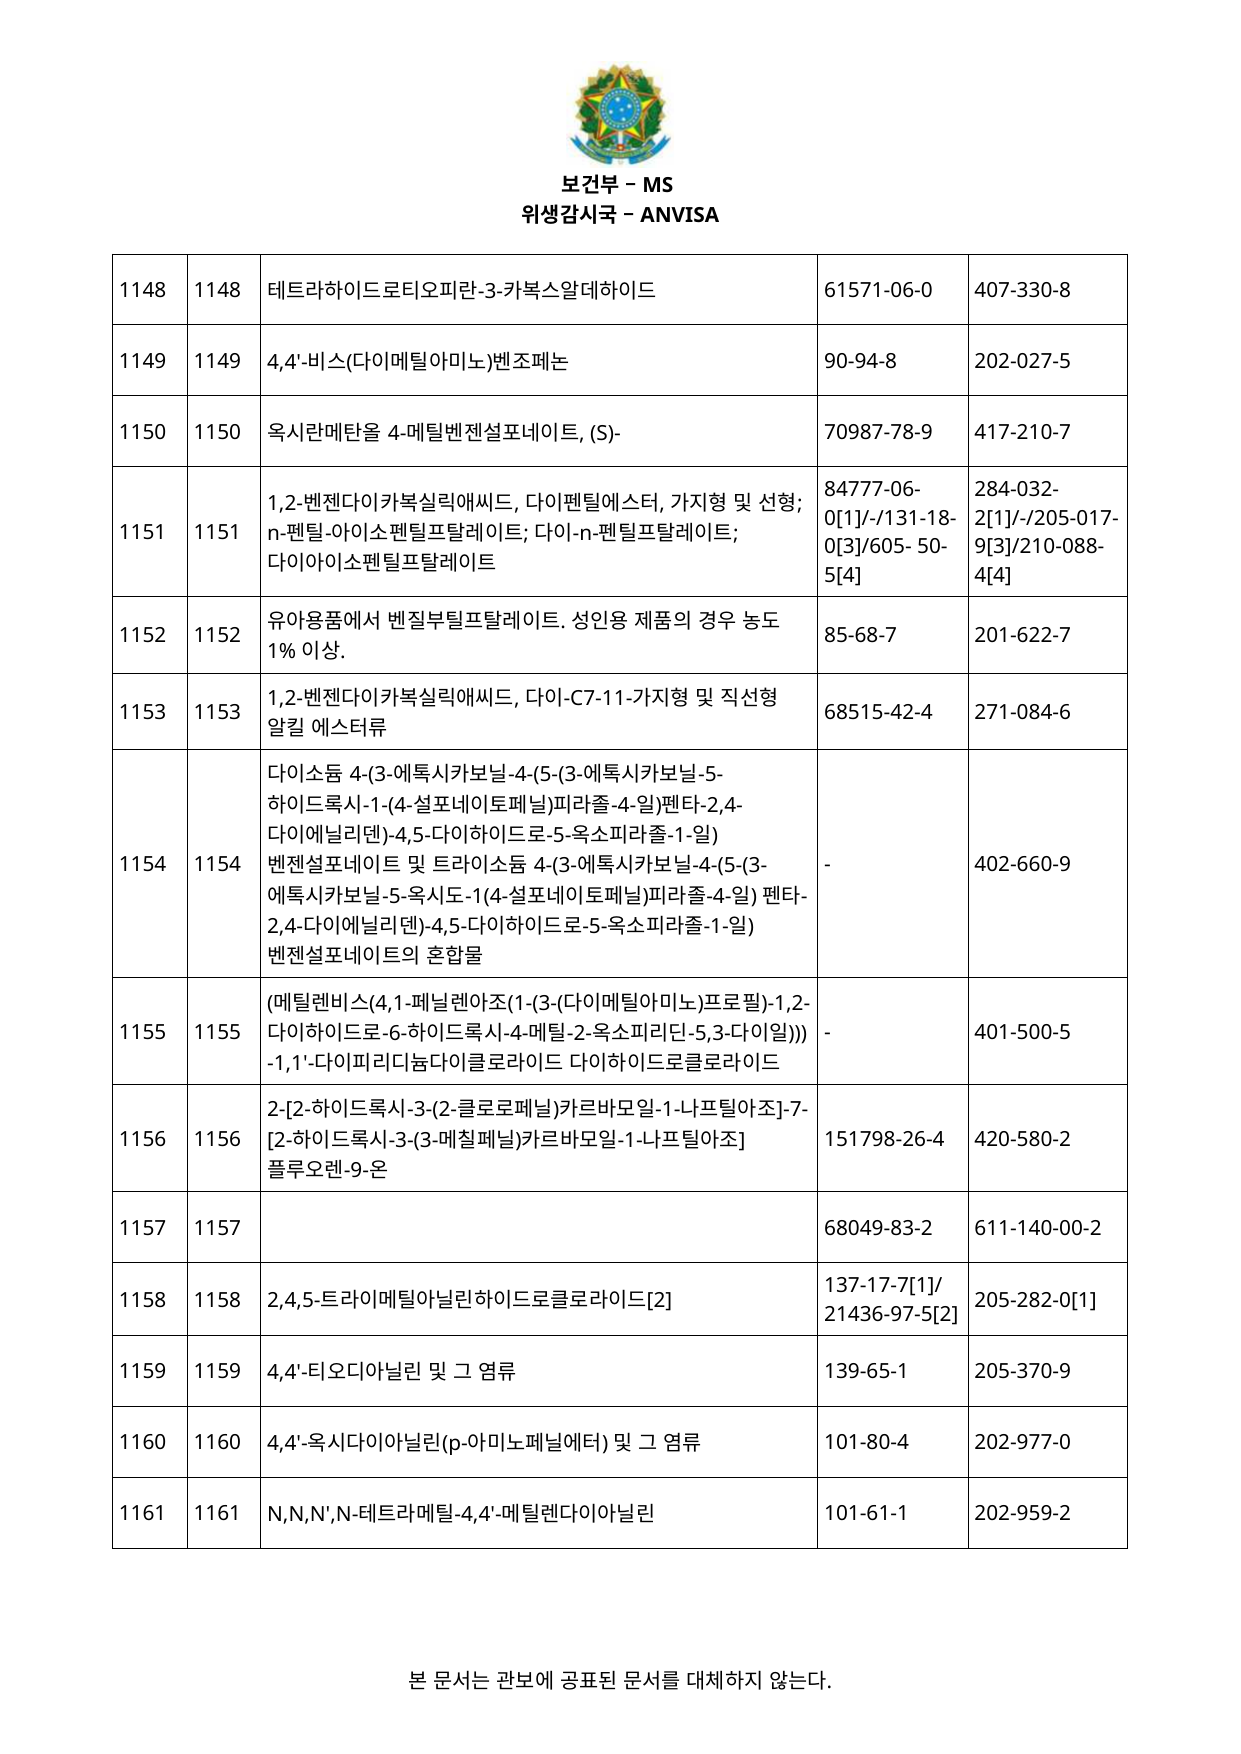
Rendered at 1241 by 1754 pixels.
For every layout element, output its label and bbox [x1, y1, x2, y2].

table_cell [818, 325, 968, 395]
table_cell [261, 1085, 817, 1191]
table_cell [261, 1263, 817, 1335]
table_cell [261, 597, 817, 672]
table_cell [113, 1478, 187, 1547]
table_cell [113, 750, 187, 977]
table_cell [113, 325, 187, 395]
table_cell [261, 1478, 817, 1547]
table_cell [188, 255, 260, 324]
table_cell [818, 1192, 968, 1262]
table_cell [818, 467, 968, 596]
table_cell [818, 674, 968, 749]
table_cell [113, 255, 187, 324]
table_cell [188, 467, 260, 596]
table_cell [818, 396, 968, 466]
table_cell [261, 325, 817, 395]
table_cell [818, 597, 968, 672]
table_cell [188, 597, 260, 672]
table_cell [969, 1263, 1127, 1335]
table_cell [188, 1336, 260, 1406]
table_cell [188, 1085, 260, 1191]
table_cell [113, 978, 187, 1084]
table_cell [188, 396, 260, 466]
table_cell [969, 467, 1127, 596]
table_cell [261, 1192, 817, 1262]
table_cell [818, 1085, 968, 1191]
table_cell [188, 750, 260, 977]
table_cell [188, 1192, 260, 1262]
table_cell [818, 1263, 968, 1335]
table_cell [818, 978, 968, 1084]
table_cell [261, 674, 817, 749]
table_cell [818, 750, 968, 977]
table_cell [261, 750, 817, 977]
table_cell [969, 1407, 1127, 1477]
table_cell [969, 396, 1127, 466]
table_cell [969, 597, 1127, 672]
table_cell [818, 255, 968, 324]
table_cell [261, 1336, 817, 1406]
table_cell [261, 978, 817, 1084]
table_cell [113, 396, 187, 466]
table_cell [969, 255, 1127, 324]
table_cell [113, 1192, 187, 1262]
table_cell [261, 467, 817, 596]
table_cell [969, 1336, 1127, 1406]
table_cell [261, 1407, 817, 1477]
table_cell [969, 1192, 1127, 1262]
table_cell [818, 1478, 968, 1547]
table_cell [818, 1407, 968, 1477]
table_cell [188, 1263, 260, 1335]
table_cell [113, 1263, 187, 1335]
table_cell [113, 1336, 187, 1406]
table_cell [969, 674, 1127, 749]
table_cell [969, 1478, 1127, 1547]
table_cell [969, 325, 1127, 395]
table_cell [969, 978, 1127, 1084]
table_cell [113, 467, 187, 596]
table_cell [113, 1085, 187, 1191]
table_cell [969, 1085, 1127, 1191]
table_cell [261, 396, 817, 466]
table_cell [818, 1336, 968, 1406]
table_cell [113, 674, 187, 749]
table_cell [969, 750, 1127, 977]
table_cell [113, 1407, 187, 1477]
picture [566, 61, 675, 168]
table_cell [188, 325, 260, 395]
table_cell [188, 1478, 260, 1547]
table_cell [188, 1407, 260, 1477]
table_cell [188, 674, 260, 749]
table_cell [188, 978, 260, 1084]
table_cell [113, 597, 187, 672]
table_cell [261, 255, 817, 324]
